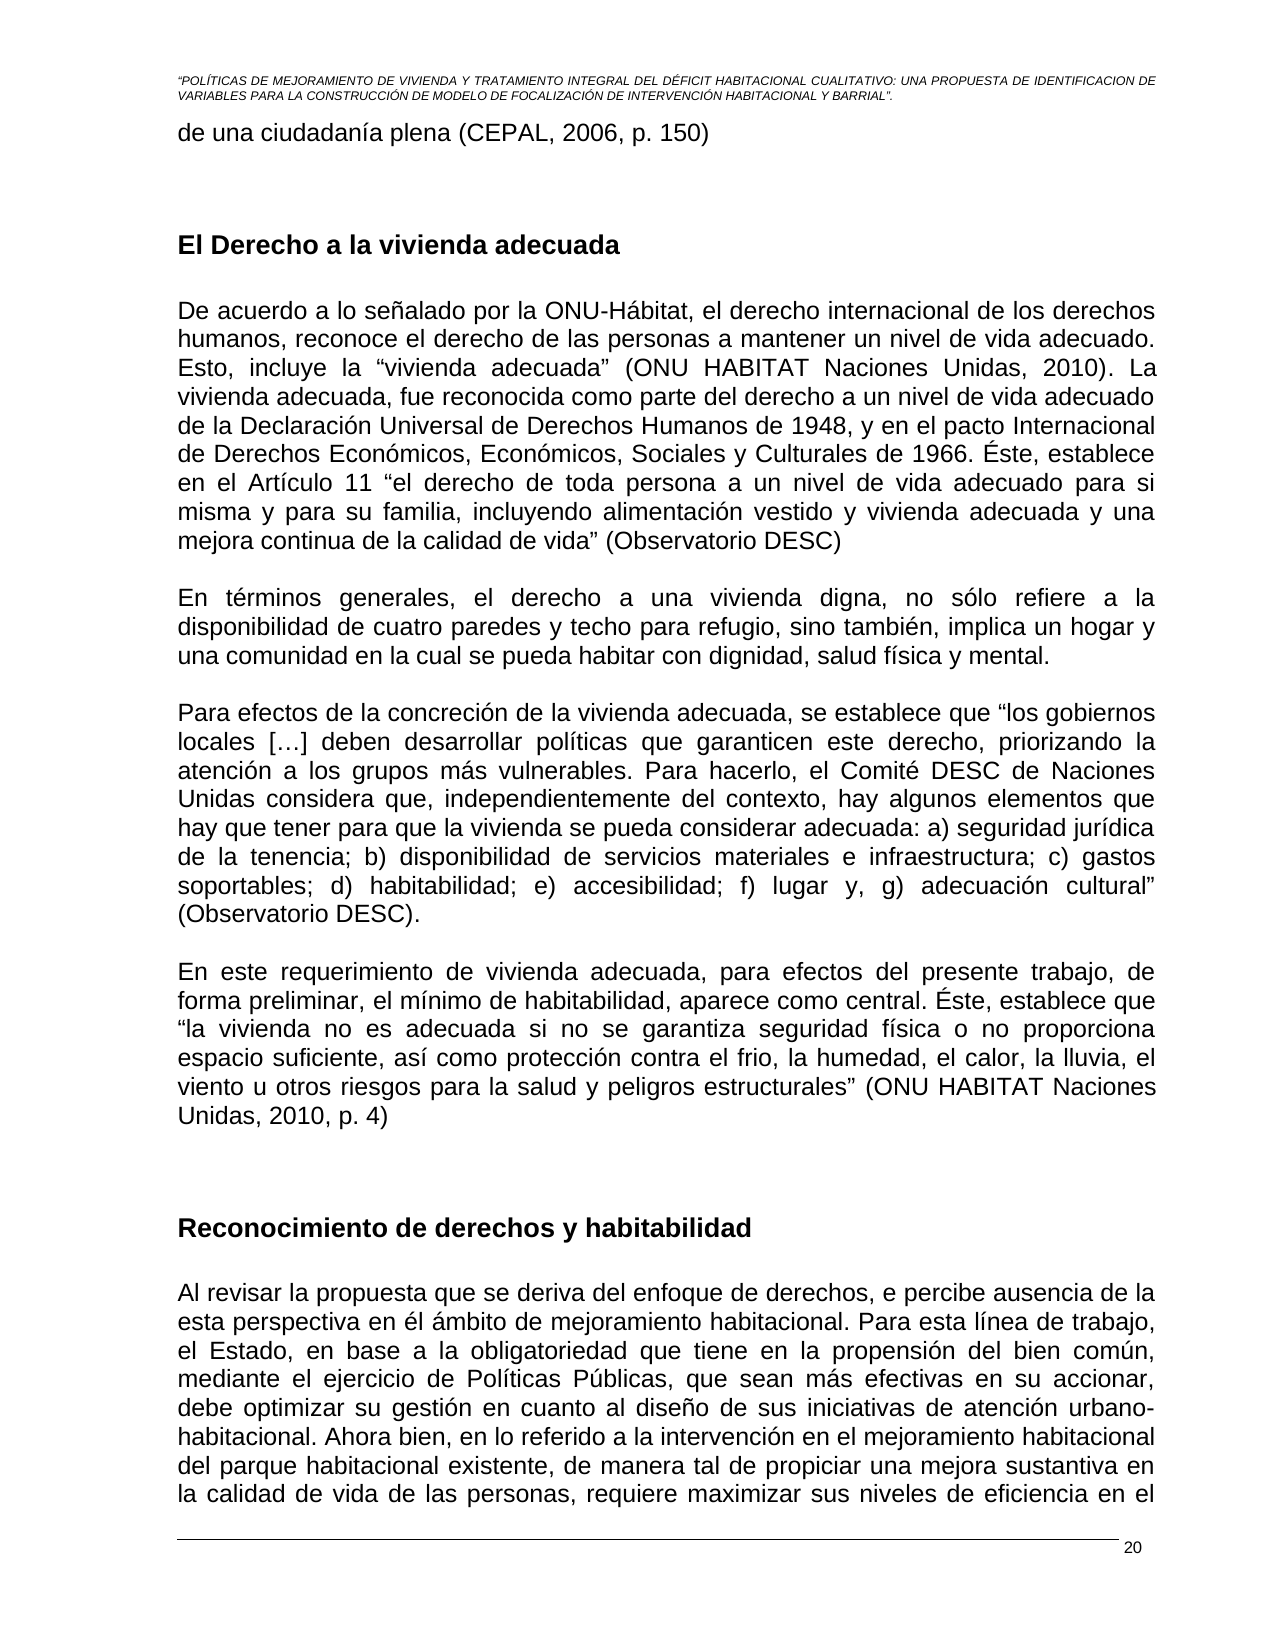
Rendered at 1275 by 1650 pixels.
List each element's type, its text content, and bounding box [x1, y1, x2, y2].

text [177, 118, 1157, 147]
subtitle Reconocimiento de derechos y habitabilidad [177, 1212, 1157, 1243]
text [177, 1278, 1157, 1508]
text En términos generales, el derecho a una vivienda digna, no sólo refiere a la disponibilidad de cuatro paredes y techo para refugio, sino también, implica un hogar y una comunidad en la cual se pueda habitar con dignidad, salud física y mental. [177, 583, 1157, 669]
text De acuerdo a lo señalado por la ONU-Hábitat, el derecho internacional de los derechos humanos, reconoce el derecho de las personas a mantener un nivel de vida adecuado. Esto, incluye la “vivienda adecuada” . La vivienda adecuada, fue reconocida como parte del derecho a un nivel de vida adecuado de la Declaración Universal de Derechos Humanos de 1948, y en el pacto Internacional de Derechos Económicos, Económicos, Sociales y Culturales de 1966. Éste, establece en el Artículo 11 “el derecho de toda persona a un nivel de vida adecuado para si misma y para su familia, incluyendo alimentación vestido y vivienda adecuada y una mejora continua de la calidad de vida” [177, 296, 1157, 554]
subtitle El Derecho a la vivienda adecuada [177, 229, 1157, 261]
text Para efectos de la concreción de la vivienda adecuada, se establece que “los gobiernos locales […] deben desarrollar políticas que garanticen este derecho, priorizando la atención a los grupos más vulnerables. Para hacerlo, el Comité DESC de Naciones Unidas considera que, independientemente del contexto, hay algunos elementos que hay que tener para que la vivienda se pueda considerar adecuada: a) seguridad jurídica de la tenencia; b) disponibilidad de servicios materiales e infraestructura; c) gastos soportables; d) habitabilidad; e) accesibilidad; f) lugar y, g) adecuación cultural” . [177, 698, 1157, 928]
text En este requerimiento de vivienda adecuada, para efectos del presente trabajo, de forma preliminar, el mínimo de habitabilidad, aparece como central. Éste, establece que “la vivienda no es adecuada si no se garantiza seguridad física o no proporciona espacio suficiente, así como protección contra el frio, la humedad, el calor, la lluvia, el viento u otros riesgos para la salud y peligros estructurales” [177, 957, 1157, 1129]
